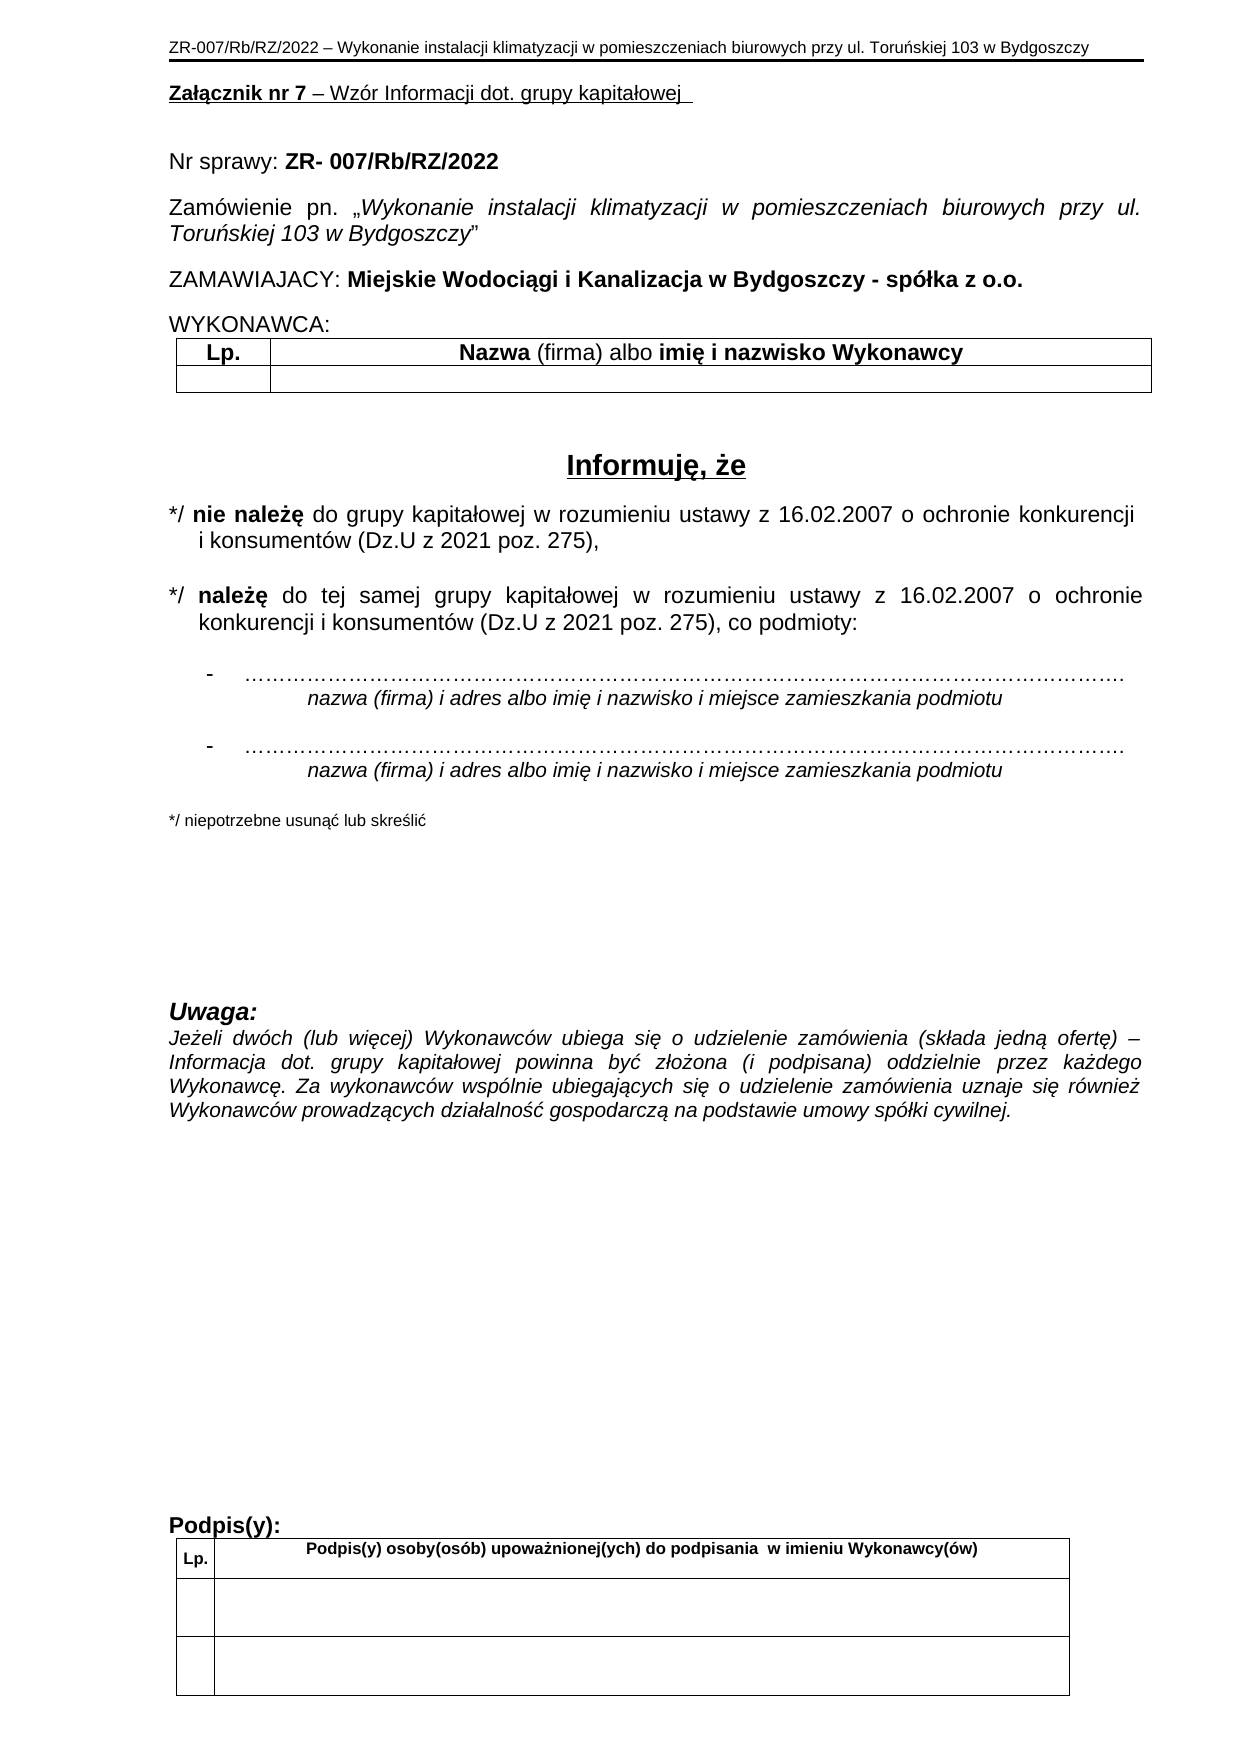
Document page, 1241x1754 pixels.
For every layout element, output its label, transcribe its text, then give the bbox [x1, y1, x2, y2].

table_header Nazwa (firma) albo imię i nazwisko Wykonawcy [271, 339, 1151, 365]
text */ nie należę do grupy kapitałowej w rozumieniu ustawy z 16.02.2007 o ochronie konkurencji i konsumentów (Dz.U z 2021 poz. 275), [169, 501, 1144, 554]
text WYKONAWCA: [169, 311, 1144, 337]
text ZAMAWIAJACY: Miejskie Wodociągi i Kanalizacja w Bydgoszczy - spółka z o.o. [169, 266, 1144, 292]
text nazwa (firma) i adres albo imię i nazwisko i miejsce zamieszkania podmiotu [169, 758, 1144, 782]
text nazwa (firma) i adres albo imię i nazwisko i miejsce zamieszkania podmiotu [169, 686, 1144, 709]
text */ należę do tej samej grupy kapitałowej w rozumieniu ustawy z 16.02.2007 o ochronie konkurencji i konsumentów (Dz.U z 2021 poz. 275), co podmioty: [169, 582, 1144, 635]
table_cell [177, 366, 270, 392]
list ………………………………………………………………………………………………………………. [206, 662, 1144, 686]
text Uwaga: [169, 997, 1144, 1026]
text Zamówienie pn. „Wykonanie instalacji klimatyzacji w pomieszczeniach biurowych przy ul. Toruńskiej 103 w Bydgoszczy” [169, 194, 1144, 246]
title Załącznik nr 7 – Wzór Informacji dot. grupy kapitałowej [169, 81, 1144, 105]
text Jeżeli dwóch (lub więcej) Wykonawców ubiega się o udzielenie zamówienia (składa jedną ofertę) – Informacja dot. grupy kapitałowej powinna być złożona (i podpisana) oddzielnie przez każdego Wykonawcę. Za wykonawców wspólnie ubiegających się o udzielenie zamówienia uznaje się również Wykonawców prowadzących działalność gospodarczą na podstawie umowy spółki cywilnej. [169, 1026, 1144, 1122]
table_header Lp. [177, 339, 270, 365]
table_cell [271, 366, 1151, 392]
list ………………………………………………………………………………………………………………. [206, 733, 1144, 758]
text Nr sprawy: ZR- 007/Rb/RZ/2022 [169, 148, 1144, 174]
text */ niepotrzebne usunąć lub skreślić [169, 810, 1144, 829]
list Informuję, że [169, 448, 1144, 482]
